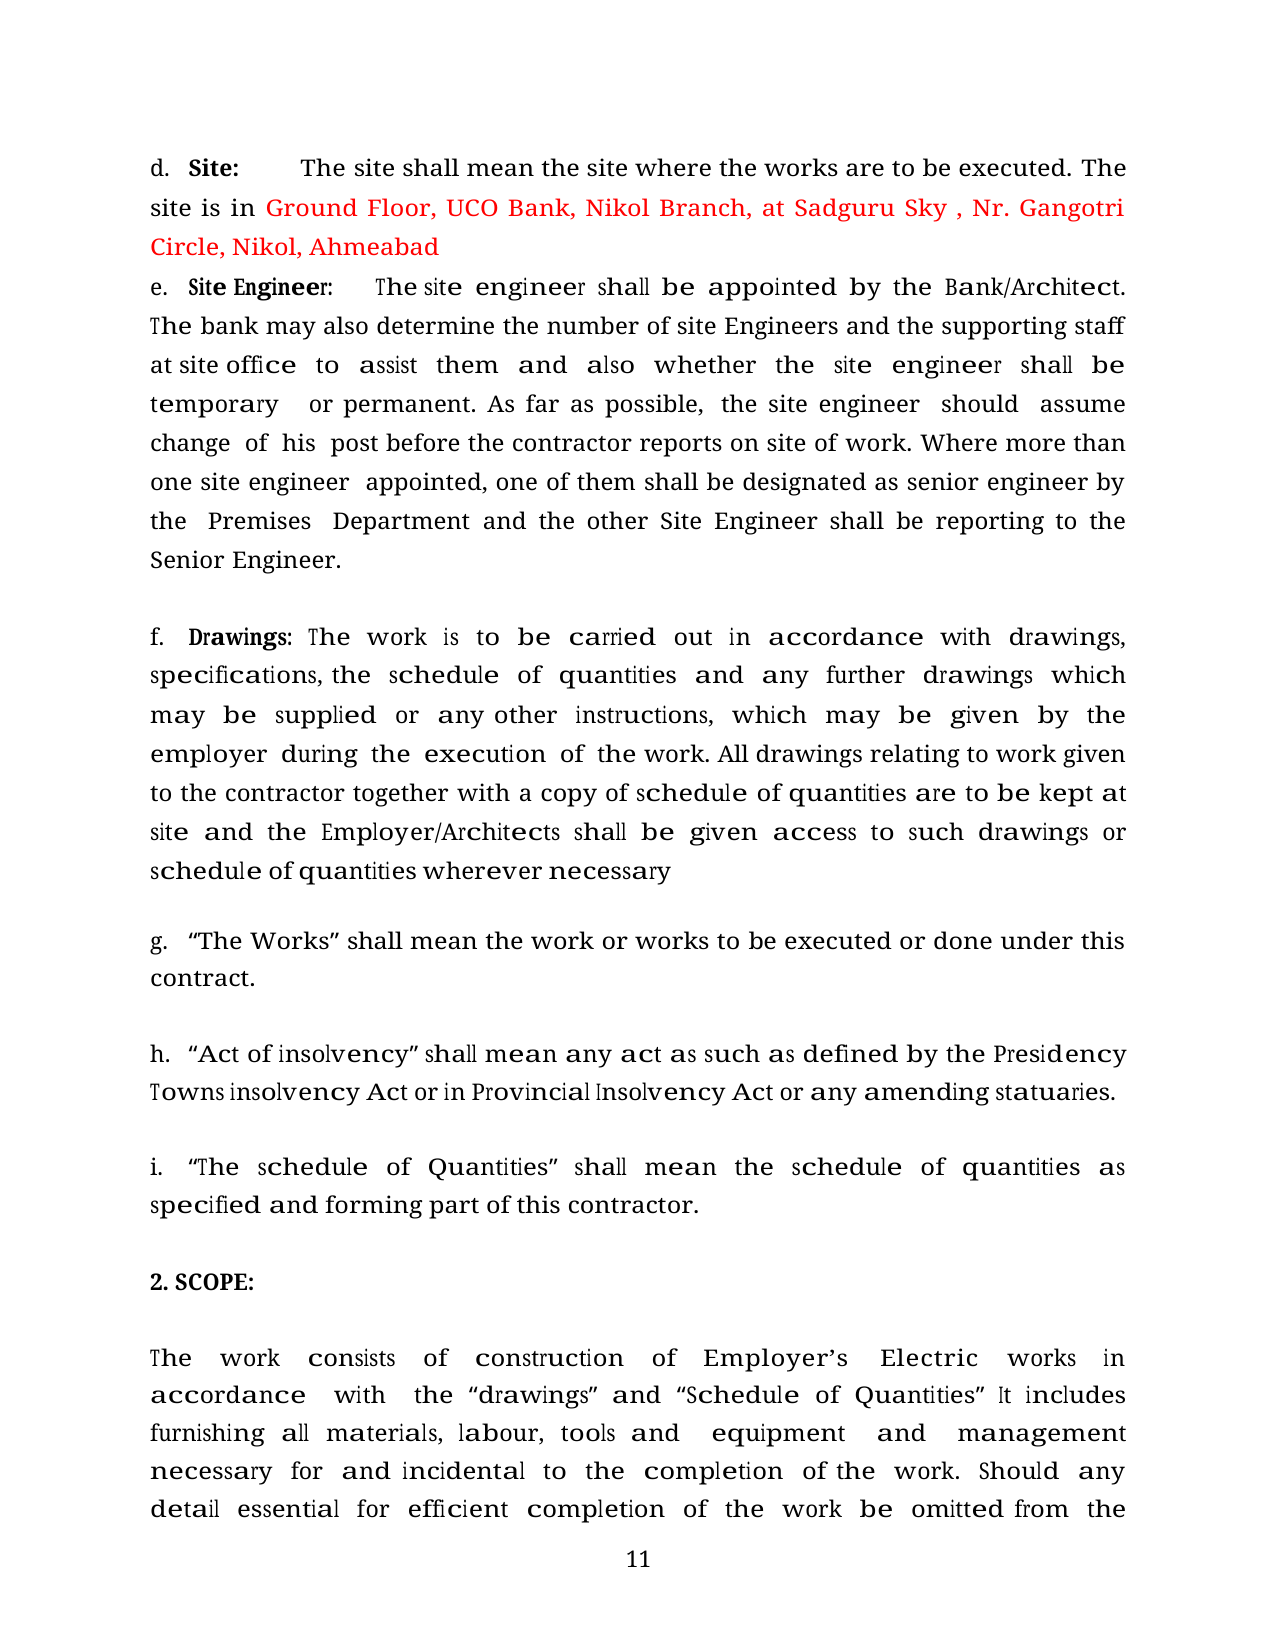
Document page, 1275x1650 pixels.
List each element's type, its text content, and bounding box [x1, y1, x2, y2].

list “Act of insolvency” shall mean any act as such as defined by the Presidency Towns insolvency Act or in Provincial Insolvency Act or any amending statuaries. [150, 1038, 1127, 1107]
list “The schedule of Quantities” shall mean the schedule of quantities as specified and forming part of this contractor. [150, 1151, 1126, 1220]
list Site Engineer: The site engineer shall be appointed by the Bank/Architect. The bank may also determine the number of site Engineers and the supporting staff at site office to assist them and also whether the site engineer shall be temporary or permanent. As far as possible, the site engineer should assume change of his post before the contractor reports on site of work. Where more than one site engineer appointed, one of them shall be designated as senior engineer by the Premises Department and the other Site Engineer shall be reporting to the Senior Engineer. [150, 271, 1126, 575]
list Site: The site shall mean the site where the works are to be executed. The site is in Ground Floor, UCO Bank, Nikol Branch, at Sadguru Sky , Nr. Gangotri Circle, Nikol, Ahmeabad [150, 152, 1127, 262]
list “The Works” shall mean the work or works to be executed or done under this contract. [150, 924, 1126, 994]
list Drawings: The work is to be carried out in accordance with drawings, specifications, the schedule of quantities and any further drawings which may be supplied or any other instructions, which may be given by the employer during the execution of the work. All drawings relating to work given to the contractor together with a copy of schedule of quantities are to be kept at site and the Employer/Architects shall be given access to such drawings or schedule of quantities wherever necessary [150, 620, 1127, 886]
subtitle SCOPE: [150, 1266, 1164, 1297]
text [150, 1341, 1126, 1524]
